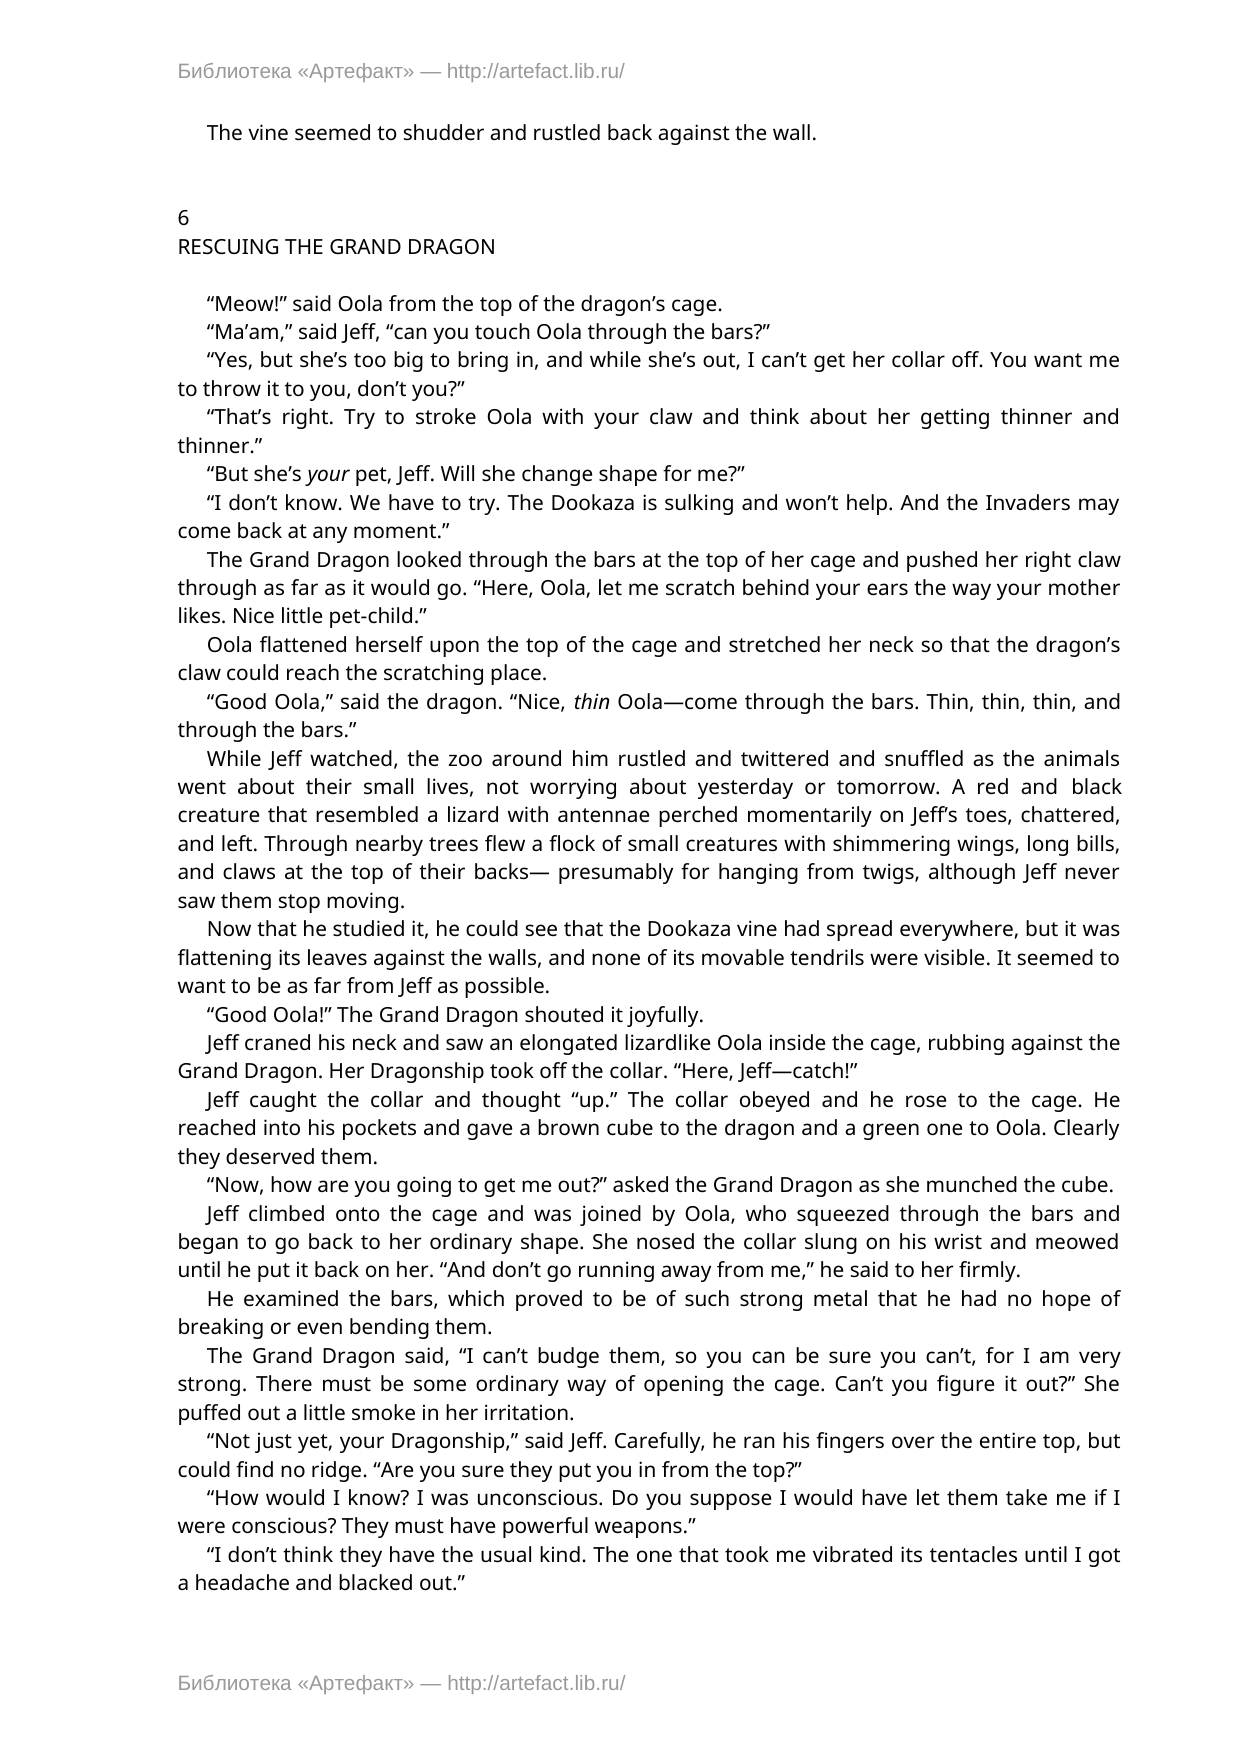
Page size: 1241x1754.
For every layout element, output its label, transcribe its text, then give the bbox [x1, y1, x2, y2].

text Jeff craned his neck and saw an elongated lizardlike Oola inside the cage, rubbing against the Grand Dragon. Her Dragonship took off the collar. “Here, Jeff—catch!” [177, 1028, 1122, 1085]
text “Good Oola!” The Grand Dragon shouted it joyfully. [177, 1000, 1122, 1028]
text “That’s right. Try to stroke Oola with your claw and think about her getting thinner and thinner.” [177, 402, 1122, 459]
text “I don’t think they have the usual kind. The one that took me vibrated its tentacles until I got a headache and blacked out.” [177, 1540, 1122, 1597]
text “I don’t know. We have to try. The Dookaza is sulking and won’t help. And the Invaders may come back at any moment.” [177, 488, 1122, 545]
text He examined the bars, which proved to be of such strong metal that he had no hope of breaking or even bending them. [177, 1284, 1122, 1341]
text “Not just yet, your Dragonship,” said Jeff. Carefully, he ran his fingers over the entire top, but could find no ridge. “Are you sure they put you in from the top?” [177, 1426, 1122, 1483]
text “How would I know? I was unconscious. Do you suppose I would have let them take me if I were conscious? They must have powerful weapons.” [177, 1483, 1122, 1540]
text “Meow!” said Oola from the top of the dragon’s cage. [177, 289, 1122, 317]
text Now that he studied it, he could see that the Dookaza vine had spread everywhere, but it was flattening its leaves against the walls, and none of its movable tendrils were visible. It seemed to want to be as far from Jeff as possible. [177, 914, 1122, 1000]
text The Grand Dragon looked through the bars at the top of her cage and pushed her right claw through as far as it would go. “Here, Oola, let me scratch behind your ears the way your mother likes. Nice little pet-child.” [177, 545, 1122, 630]
text 6 [177, 203, 1122, 232]
text “Yes, but she’s too big to bring in, and while she’s out, I can’t get her collar off. You want me to throw it to you, don’t you?” [177, 346, 1122, 402]
text “Ma’am,” said Jeff, “can you touch Oola through the bars?” [177, 317, 1122, 346]
text The Grand Dragon said, “I can’t budge them, so you can be sure you can’t, for I am very strong. There must be some ordinary way of opening the cage. Can’t you figure it out?” She puffed out a little smoke in her irritation. [177, 1341, 1122, 1426]
text “But she’s your pet, Jeff. Will she change shape for me?” [177, 459, 1122, 488]
text The vine seemed to shudder and rustled back against the wall. [177, 118, 1122, 147]
text Jeff caught the collar and thought “up.” The collar obeyed and he rose to the cage. He reached into his pockets and gave a brown cube to the dragon and a green one to Oola. Clearly they deserved them. [177, 1085, 1122, 1170]
text “Good Oola,” said the dragon. “Nice, thin Oola—come through the bars. Thin, thin, thin, and through the bars.” [177, 687, 1122, 744]
text “Now, how are you going to get me out?” asked the Grand Dragon as she munched the cube. [177, 1170, 1122, 1199]
text While Jeff watched, the zoo around him rustled and twittered and snuffled as the animals went about their small lives, not worrying about yesterday or tomorrow. A red and black creature that resembled a lizard with antennae perched momentarily on Jeff’s toes, chattered, and left. Through nearby trees flew a flock of small creatures with shimmering wings, long bills, and claws at the top of their backs— presumably for hanging from twigs, although Jeff never saw them stop moving. [177, 744, 1122, 914]
subtitle RESCUING THE GRAND DRAGON [177, 232, 1122, 260]
text Oola flattened herself upon the top of the cage and stretched her neck so that the dragon’s claw could reach the scratching place. [177, 630, 1122, 687]
text Jeff climbed onto the cage and was joined by Oola, who squeezed through the bars and began to go back to her ordinary shape. She nosed the collar slung on his wrist and meowed until he put it back on her. “And don’t go running away from me,” he said to her firmly. [177, 1199, 1122, 1284]
